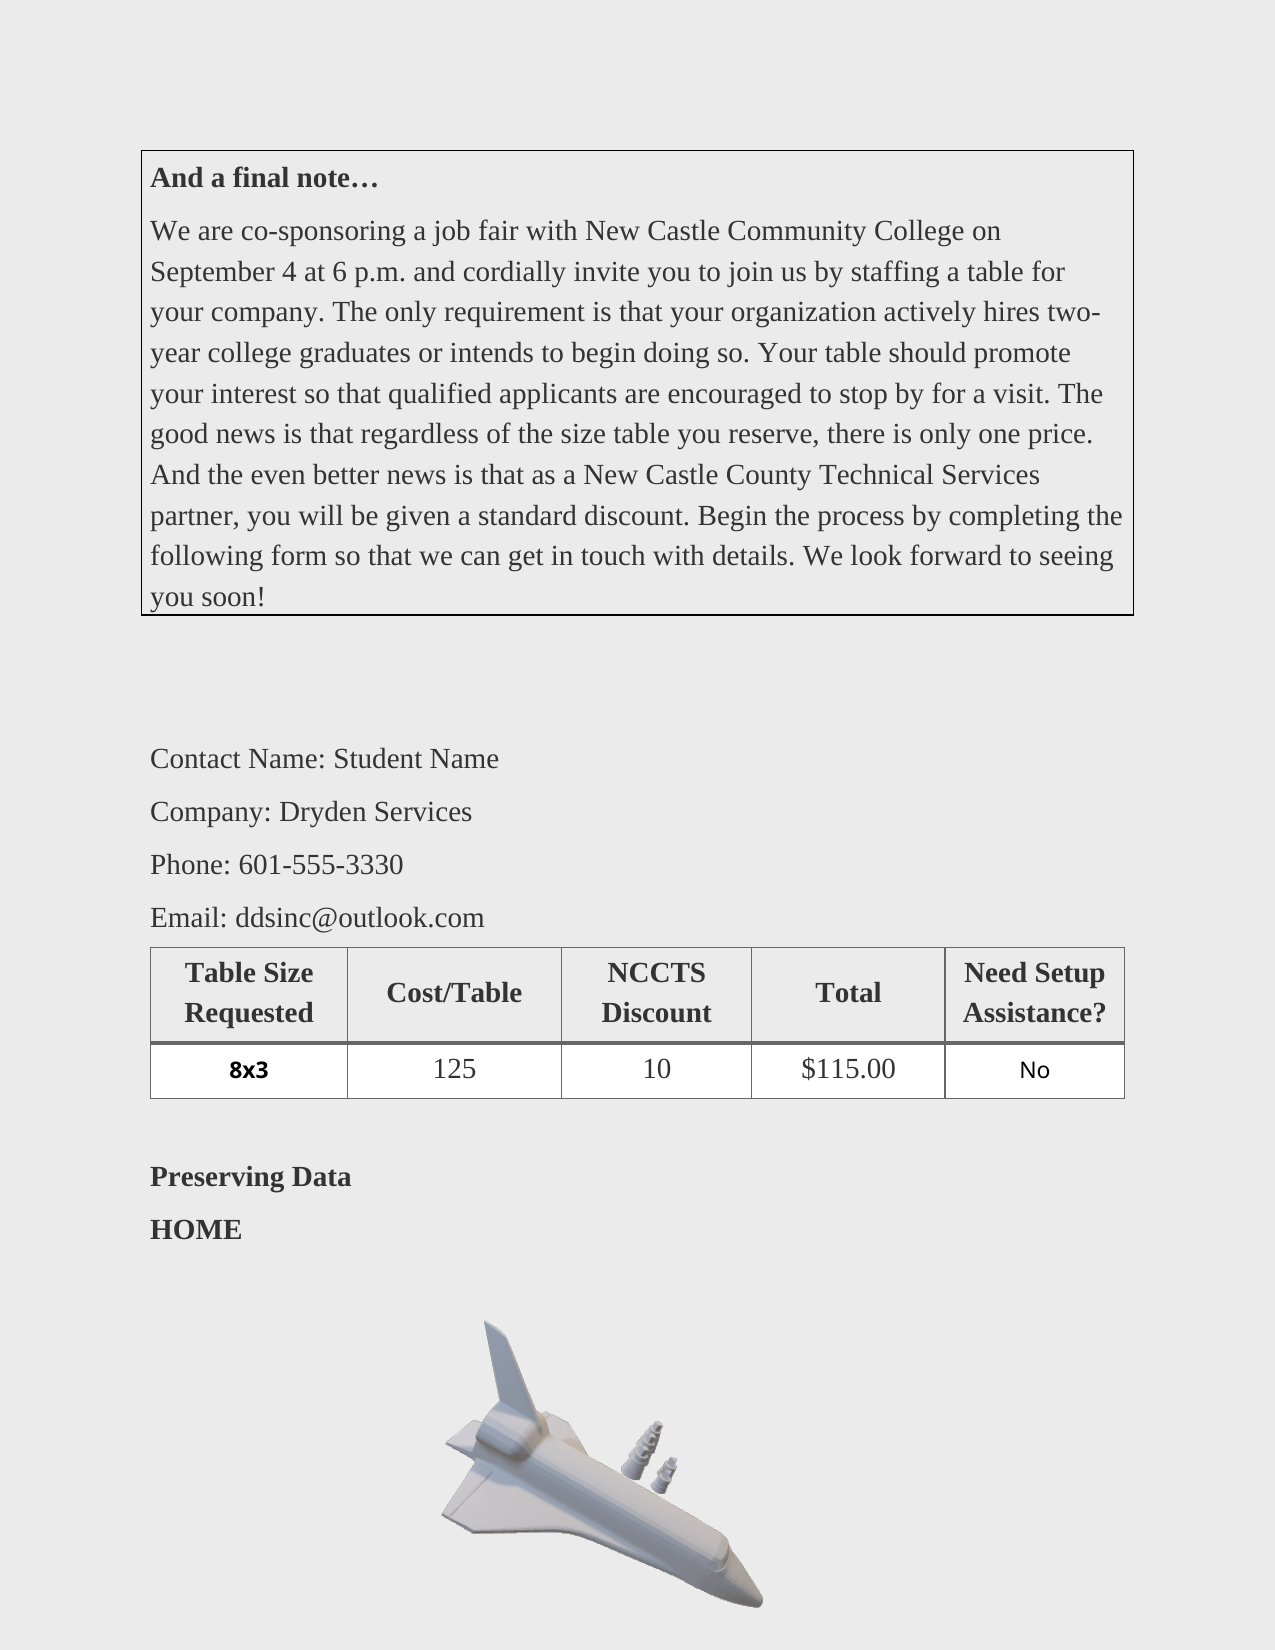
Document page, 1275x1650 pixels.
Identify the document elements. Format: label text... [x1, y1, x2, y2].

table_cell 125 [348, 1045, 561, 1098]
table_header Need Setup Assistance? [946, 948, 1124, 1041]
text Company: [150, 787, 1125, 828]
table_cell 10 [562, 1045, 751, 1098]
table_header Table Size Requested [151, 948, 347, 1041]
text We are co-sponsoring a job fair with New Castle Community College on September 4 at 6 p.m. and cordially invite you to join us by staffing a table for your company. The only requirement is that your organization actively hires two-year college graduates or intends to begin doing so. Your table should promote your interest so that qualified applicants are encouraged to stop by for a visit. The good news is that regardless of the size table you reserve, there is only one price. And the even better news is that as a New Castle County Technical Services partner, you will be given a standard discount. Begin the process by completing the following form so that we can get in touch with details. We look forward to seeing you soon! [142, 203, 1133, 614]
table_header Cost/Table [348, 948, 561, 1041]
text Phone: [150, 840, 1125, 881]
text HOME [150, 1205, 1125, 1246]
table_header Total [752, 948, 944, 1041]
text And a final note… [142, 151, 1133, 194]
table_header NCCTS Discount [562, 948, 751, 1041]
table_cell $115.00 [752, 1045, 944, 1098]
picture [437, 1298, 838, 1614]
text Contact Name: [150, 734, 1125, 775]
text Email: [150, 893, 1125, 934]
text Preserving Data [150, 1152, 1125, 1192]
